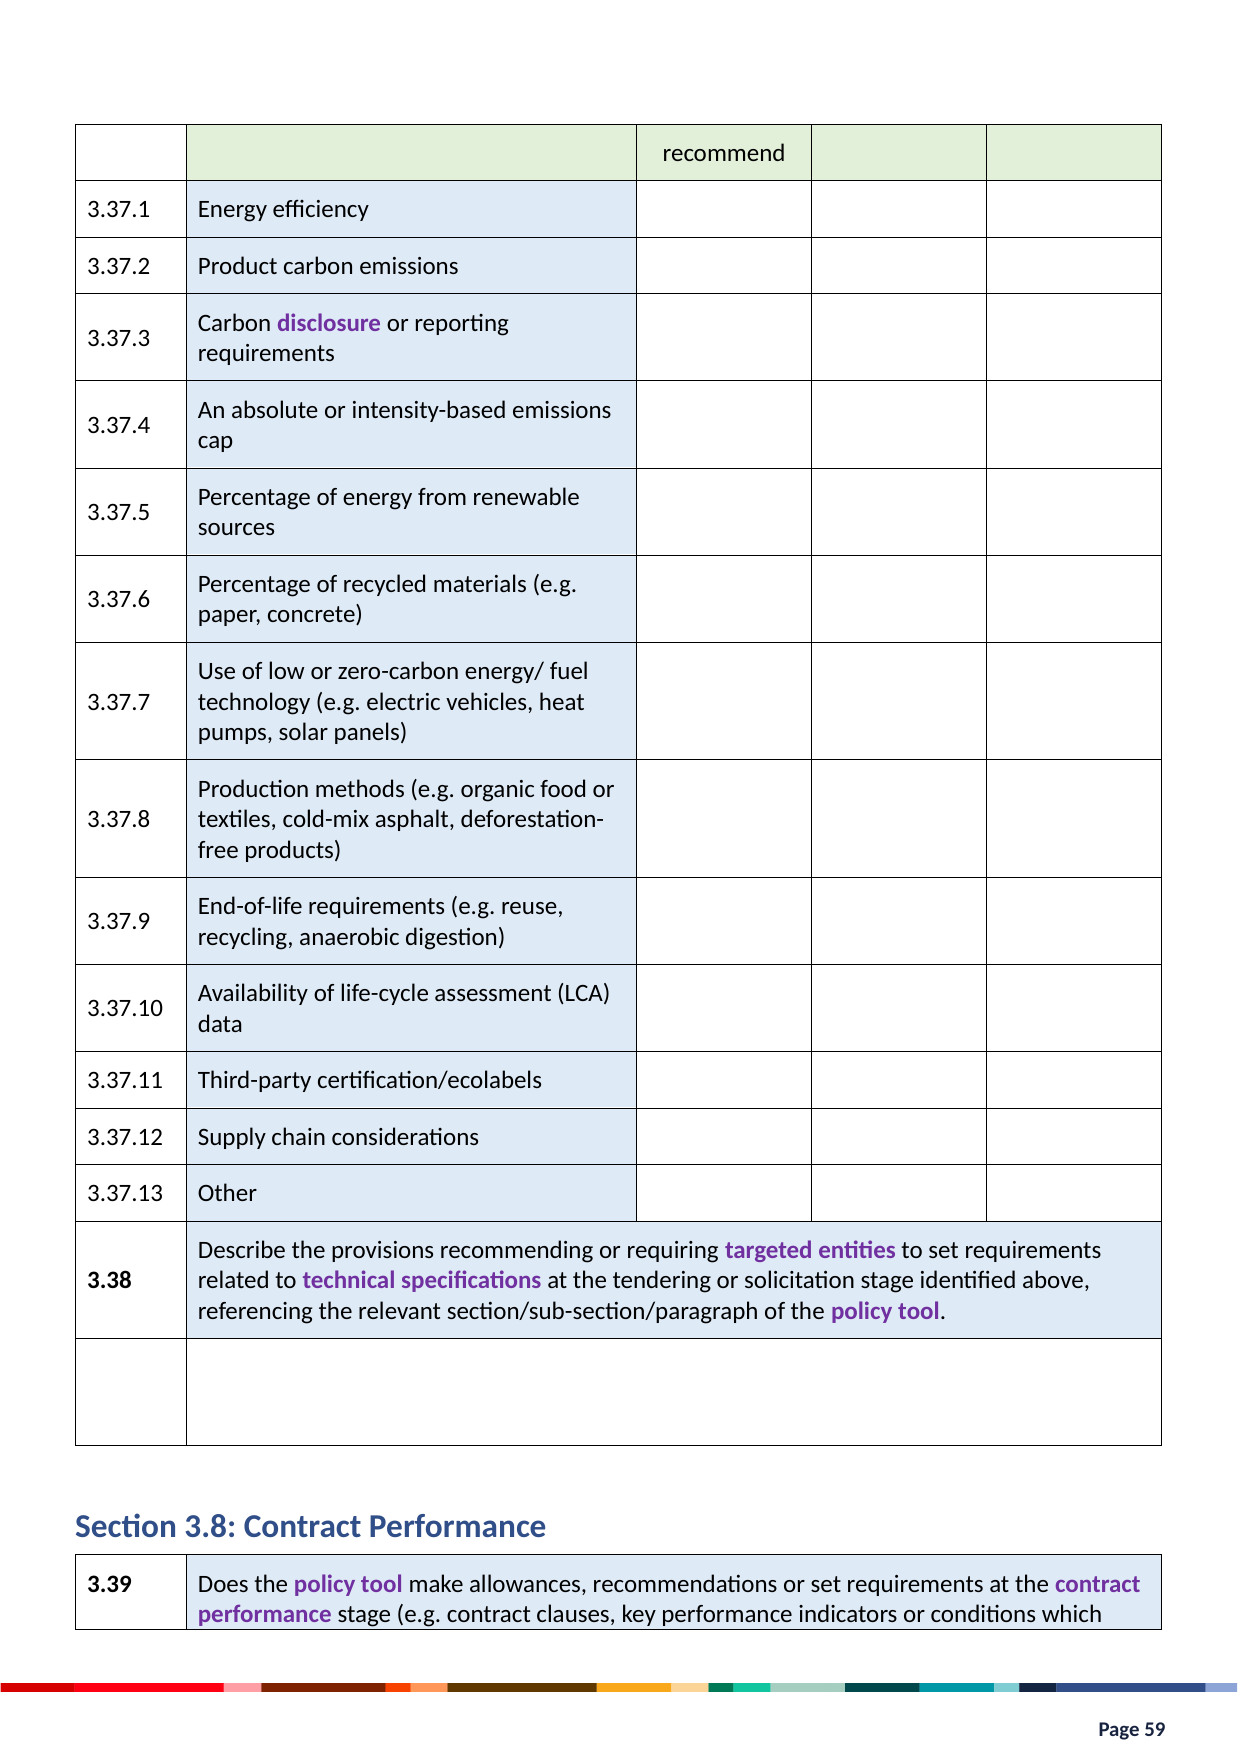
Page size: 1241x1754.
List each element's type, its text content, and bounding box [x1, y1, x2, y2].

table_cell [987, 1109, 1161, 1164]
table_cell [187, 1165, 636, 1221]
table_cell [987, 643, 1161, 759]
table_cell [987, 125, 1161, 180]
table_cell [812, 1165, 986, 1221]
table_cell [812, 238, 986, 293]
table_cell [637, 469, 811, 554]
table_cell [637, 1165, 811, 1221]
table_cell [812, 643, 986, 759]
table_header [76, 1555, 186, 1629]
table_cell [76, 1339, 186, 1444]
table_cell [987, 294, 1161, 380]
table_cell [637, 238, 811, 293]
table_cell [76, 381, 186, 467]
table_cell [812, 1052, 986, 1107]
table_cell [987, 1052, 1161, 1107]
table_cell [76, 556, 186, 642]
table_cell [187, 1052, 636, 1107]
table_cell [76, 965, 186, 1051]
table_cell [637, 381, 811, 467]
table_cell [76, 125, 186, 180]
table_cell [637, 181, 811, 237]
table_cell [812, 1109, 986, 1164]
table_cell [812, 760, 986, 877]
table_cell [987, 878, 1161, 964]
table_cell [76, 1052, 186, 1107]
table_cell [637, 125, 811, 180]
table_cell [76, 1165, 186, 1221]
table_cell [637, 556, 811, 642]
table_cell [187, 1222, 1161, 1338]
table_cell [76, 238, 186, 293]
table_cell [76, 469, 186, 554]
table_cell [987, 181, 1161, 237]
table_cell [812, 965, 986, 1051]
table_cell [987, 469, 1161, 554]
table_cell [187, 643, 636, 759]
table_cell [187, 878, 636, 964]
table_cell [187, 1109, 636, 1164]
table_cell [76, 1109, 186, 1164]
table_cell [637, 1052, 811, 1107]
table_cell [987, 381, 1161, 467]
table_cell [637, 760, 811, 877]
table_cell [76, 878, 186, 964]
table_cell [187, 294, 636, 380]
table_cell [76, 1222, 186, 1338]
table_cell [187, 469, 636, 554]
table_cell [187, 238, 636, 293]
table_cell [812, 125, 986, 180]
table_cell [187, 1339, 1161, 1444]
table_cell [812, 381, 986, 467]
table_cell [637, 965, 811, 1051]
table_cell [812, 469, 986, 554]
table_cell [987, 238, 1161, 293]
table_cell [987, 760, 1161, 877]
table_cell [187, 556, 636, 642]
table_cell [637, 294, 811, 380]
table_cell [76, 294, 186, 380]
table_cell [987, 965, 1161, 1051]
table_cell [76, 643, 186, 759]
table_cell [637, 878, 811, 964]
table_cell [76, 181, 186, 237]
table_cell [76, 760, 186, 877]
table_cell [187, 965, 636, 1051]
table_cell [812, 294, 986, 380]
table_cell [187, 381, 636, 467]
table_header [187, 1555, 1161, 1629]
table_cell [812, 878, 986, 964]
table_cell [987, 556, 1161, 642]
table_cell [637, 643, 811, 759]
subtitle Section 3.8: Contract Performance [75, 1505, 1165, 1546]
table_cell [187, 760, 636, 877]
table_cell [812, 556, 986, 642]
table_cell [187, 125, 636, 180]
picture [0, 1683, 1236, 1692]
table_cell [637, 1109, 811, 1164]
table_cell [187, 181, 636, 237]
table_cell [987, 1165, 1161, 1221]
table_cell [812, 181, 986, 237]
